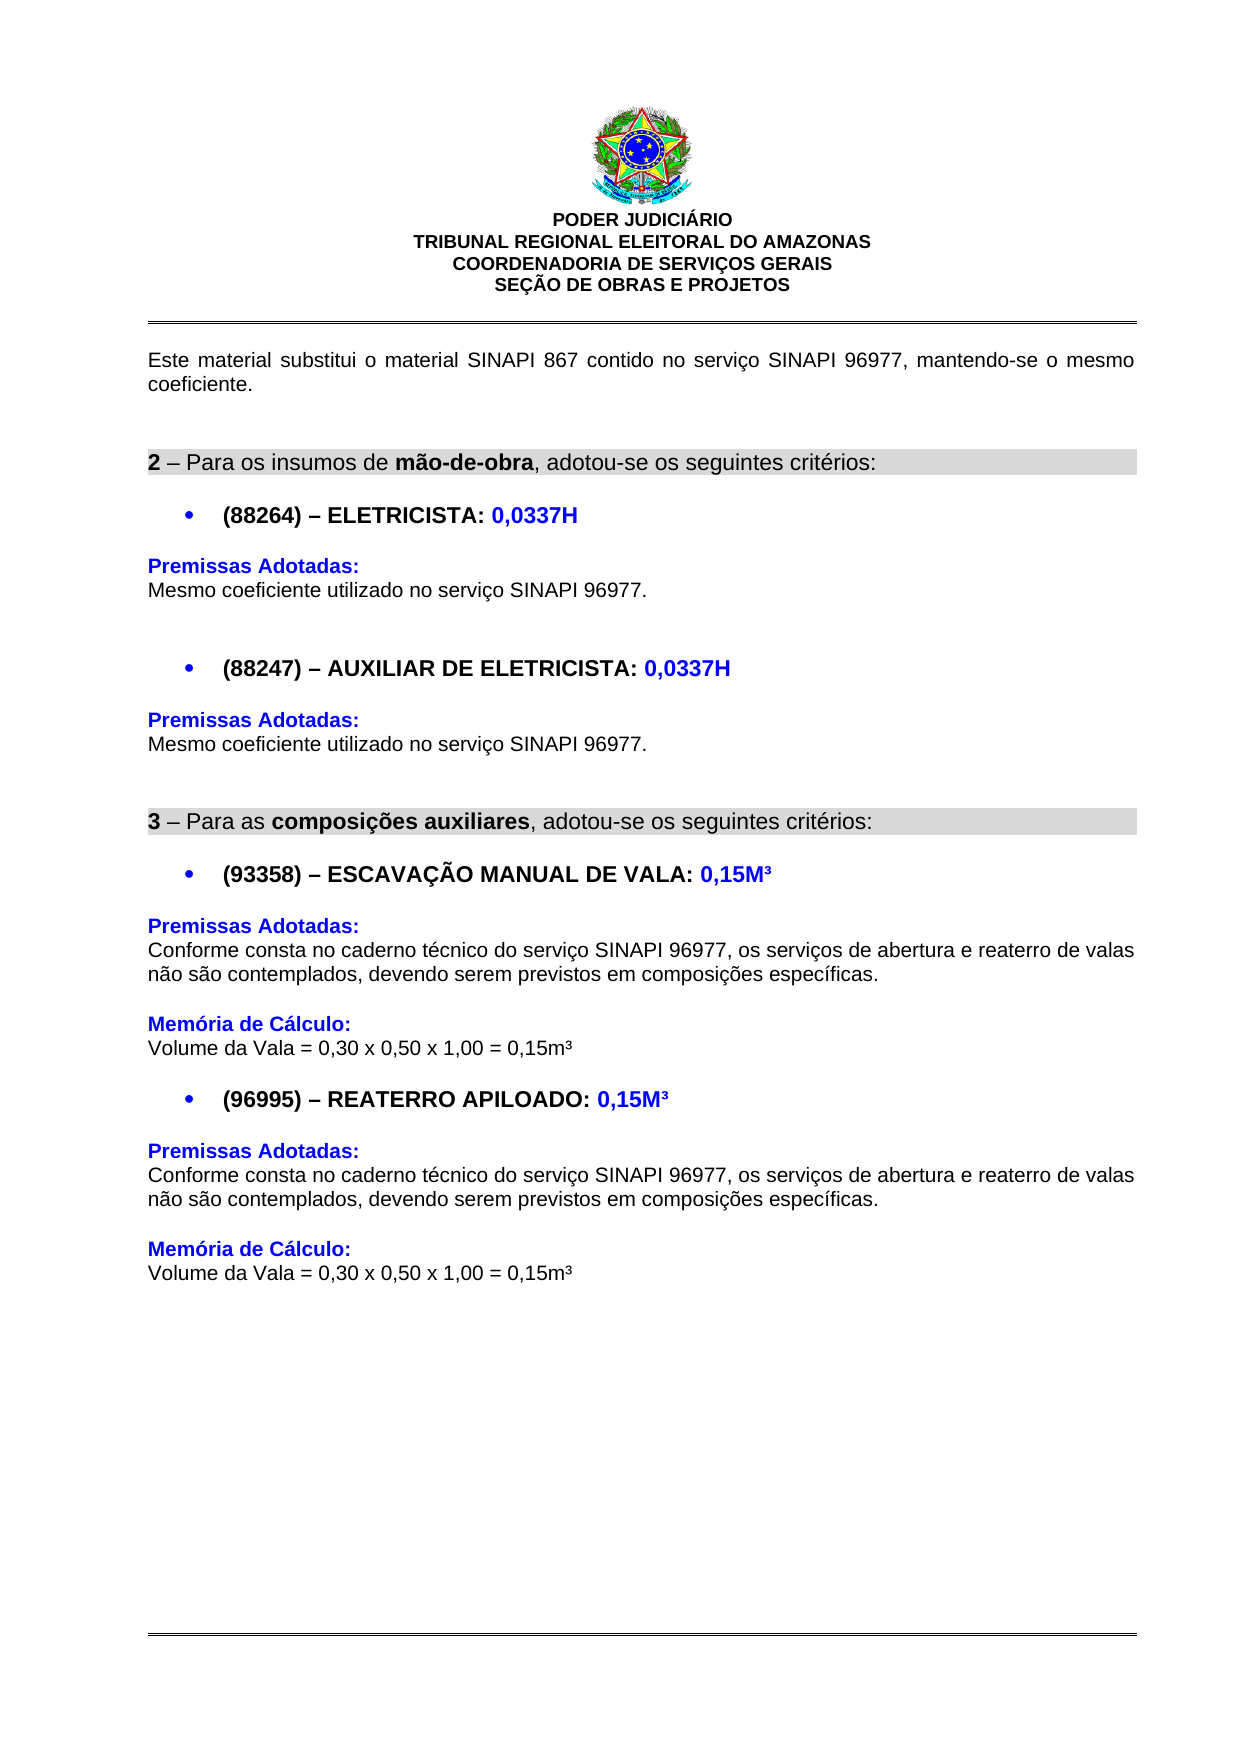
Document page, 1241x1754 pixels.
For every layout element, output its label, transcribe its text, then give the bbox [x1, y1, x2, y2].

list (93358) – ESCAVAÇÃO MANUAL DE VALA: 0,15M³ [185, 861, 1137, 887]
text Premissas Adotadas: [148, 708, 1137, 732]
list (88264) – ELETRICISTA: 0,0337H [185, 502, 1137, 528]
text Mesmo coeficiente utilizado no serviço SINAPI 96977. [148, 578, 1137, 602]
text Premissas Adotadas: [148, 1139, 1137, 1163]
text Conforme consta no caderno técnico do serviço SINAPI 96977, os serviços de abertura e reaterro de valas não são contemplados, devendo serem previstos em composições específicas. [148, 938, 1137, 986]
text Memória de Cálculo: [148, 1237, 1137, 1261]
text Premissas Adotadas: [148, 554, 1137, 578]
text Conforme consta no caderno técnico do serviço SINAPI 96977, os serviços de abertura e reaterro de valas não são contemplados, devendo serem previstos em composições específicas. [148, 1163, 1137, 1211]
text Volume da Vala = 0,30 x 0,50 x 1,00 = 0,15m³ [148, 1261, 1137, 1285]
text Premissas Adotadas: [148, 914, 1137, 938]
text 2 – Para os insumos de mão-de-obra, adotou-se os seguintes critérios: [148, 449, 1137, 475]
text Mesmo coeficiente utilizado no serviço SINAPI 96977. [148, 732, 1137, 756]
text Memória de Cálculo: [148, 1012, 1137, 1036]
text Este material substitui o material SINAPI 867 contido no serviço SINAPI 96977, mantendo-se o mesmo coeficiente. [148, 348, 1137, 396]
text Volume da Vala = 0,30 x 0,50 x 1,00 = 0,15m³ [148, 1036, 1137, 1060]
list (88247) – AUXILIAR DE ELETRICISTA: 0,0337H [185, 655, 1137, 681]
list (96995) – REATERRO APILOADO: 0,15M³ [185, 1086, 1137, 1113]
text 3 – Para as composições auxiliares, adotou-se os seguintes critérios: [148, 808, 1137, 835]
